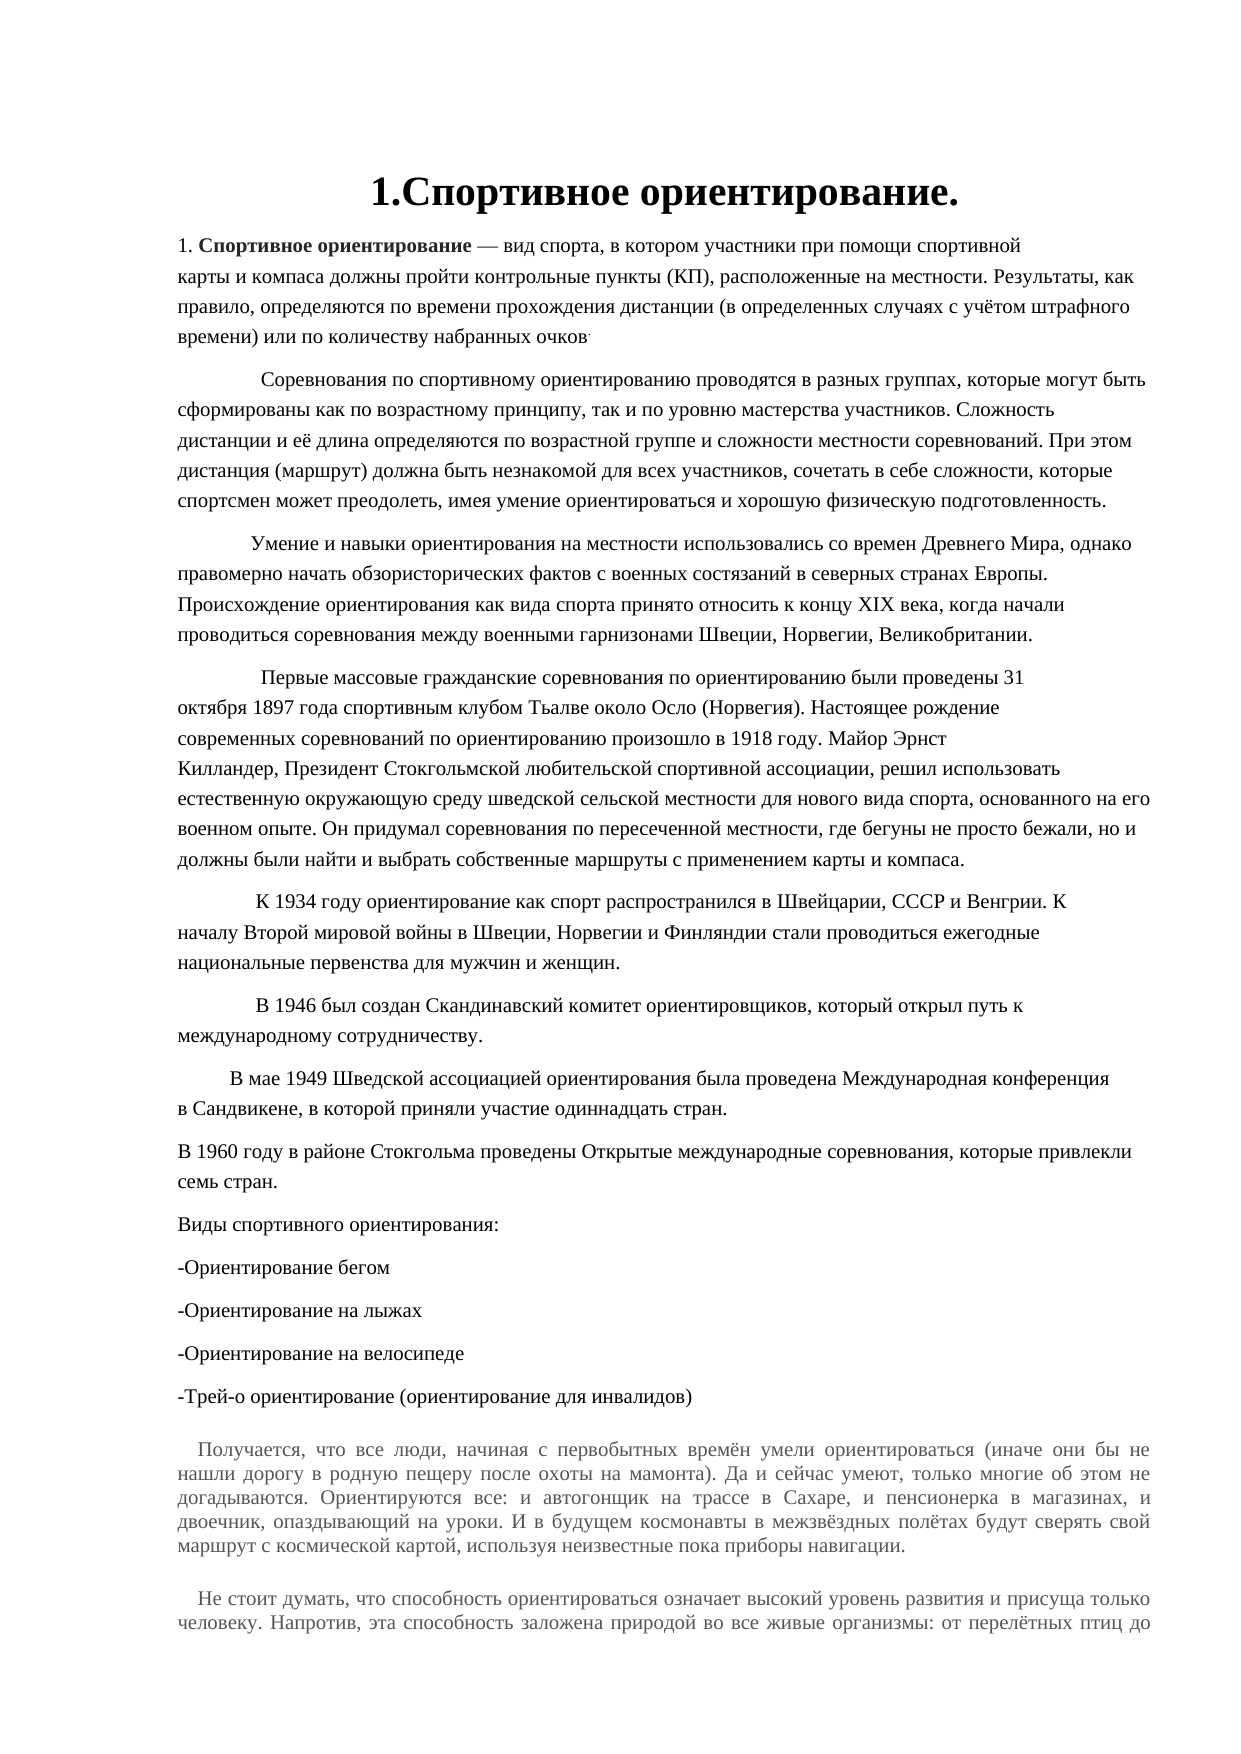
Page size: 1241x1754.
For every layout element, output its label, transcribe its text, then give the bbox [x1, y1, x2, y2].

text 1.Спортивное ориентирование. [177, 167, 1152, 214]
text Первые массовые гражданские соревнования по ориентированию были проведены 31 октября 1897 года спортивным клубом Тьалве около Осло (Норвегия). Настоящее рождение современных соревнований по ориентированию произошло в 1918 году. Майор Эрнст Килландер, Президент Стокгольмской любительской спортивной ассоциации, решил использовать естественную окружающую среду шведской сельской местности для нового вида спорта, основанного на его военном опыте. Он придумал соревнования по пересеченной местности, где бегуны не просто бежали, но и должны были найти и выбрать собственные маршруты с применением карты и компаса. [177, 658, 1152, 871]
text Умение и навыки ориентирования на местности использовались со времен Древнего Мира, однако правомерно начать обзористорических фактов с военных состязаний в северных странах Европы. Происхождение ориентирования как вида спорта принято относить к концу XIX века, когда начали проводиться соревнования между военными гарнизонами Швеции, Норвегии, Великобритании. [177, 525, 1152, 646]
text В мае 1949 Шведской ассоциацией ориентирования была проведена Международная конференция в Сандвикене, в которой приняли участие одиннадцать стран. [177, 1060, 1152, 1120]
text -Ориентирование на велосипеде [177, 1334, 1152, 1365]
text Получается, что все люди, начиная с первобытных времён умели ориентироваться (иначе они бы не нашли дорогу в родную пещеру после охоты на мамонта). Да и сейчас умеют, только многие об этом не догадываются. Ориентируются все: и автогонщик на трассе в Сахаре, и пенсионерка в магазинах, и двоечник, опаздывающий на уроки. И в будущем космонавты в межзвёздных полётах будут сверять свой маршрут с космической картой, используя неизвестные пока приборы навигации. [177, 1437, 1152, 1557]
text В 1960 году в районе Стокгольма проведены Открытые международные соревнования, которые привлекли семь стран. [177, 1133, 1152, 1193]
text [177, 1586, 1152, 1634]
text Соревнования по спортивному ориентированию проводятся в разных группах, которые могут быть сформированы как по возрастному принципу, так и по уровню мастерства участников. Сложность дистанции и её длина определяются по возрастной группе и сложности местности соревнований. При этом дистанция (маршрут) должна быть незнакомой для всех участников, сочетать в себе сложности, которые спортсмен может преодолеть, имея умение ориентироваться и хорошую физическую подготовленность. [177, 361, 1152, 512]
text 1. Спортивное ориентирование — вид спорта, в котором участники при помощи спортивной карты и компаса должны пройти контрольные пункты (КП), расположенные на местности. Результаты, как правило, определяются по времени прохождения дистанции (в определенных случаях с учётом штрафного времени) или по количеству набранных очков. [177, 227, 1152, 348]
text В 1946 был создан Скандинавский комитет ориентировщиков, который открыл путь к международному сотрудничеству. [177, 987, 1152, 1047]
text -Трей-о ориентирование (ориентирование для инвалидов) [177, 1377, 1152, 1408]
text К 1934 году ориентирование как спорт распространился в Швейцарии, СССР и Венгрии. К началу Второй мировой войны в Швеции, Норвегии и Финляндии стали проводиться ежегодные национальные первенства для мужчин и женщин. [177, 883, 1152, 974]
text Виды спортивного ориентирования: [177, 1206, 1152, 1236]
text -Ориентирование бегом [177, 1249, 1152, 1279]
text -Ориентирование на лыжах [177, 1292, 1152, 1322]
